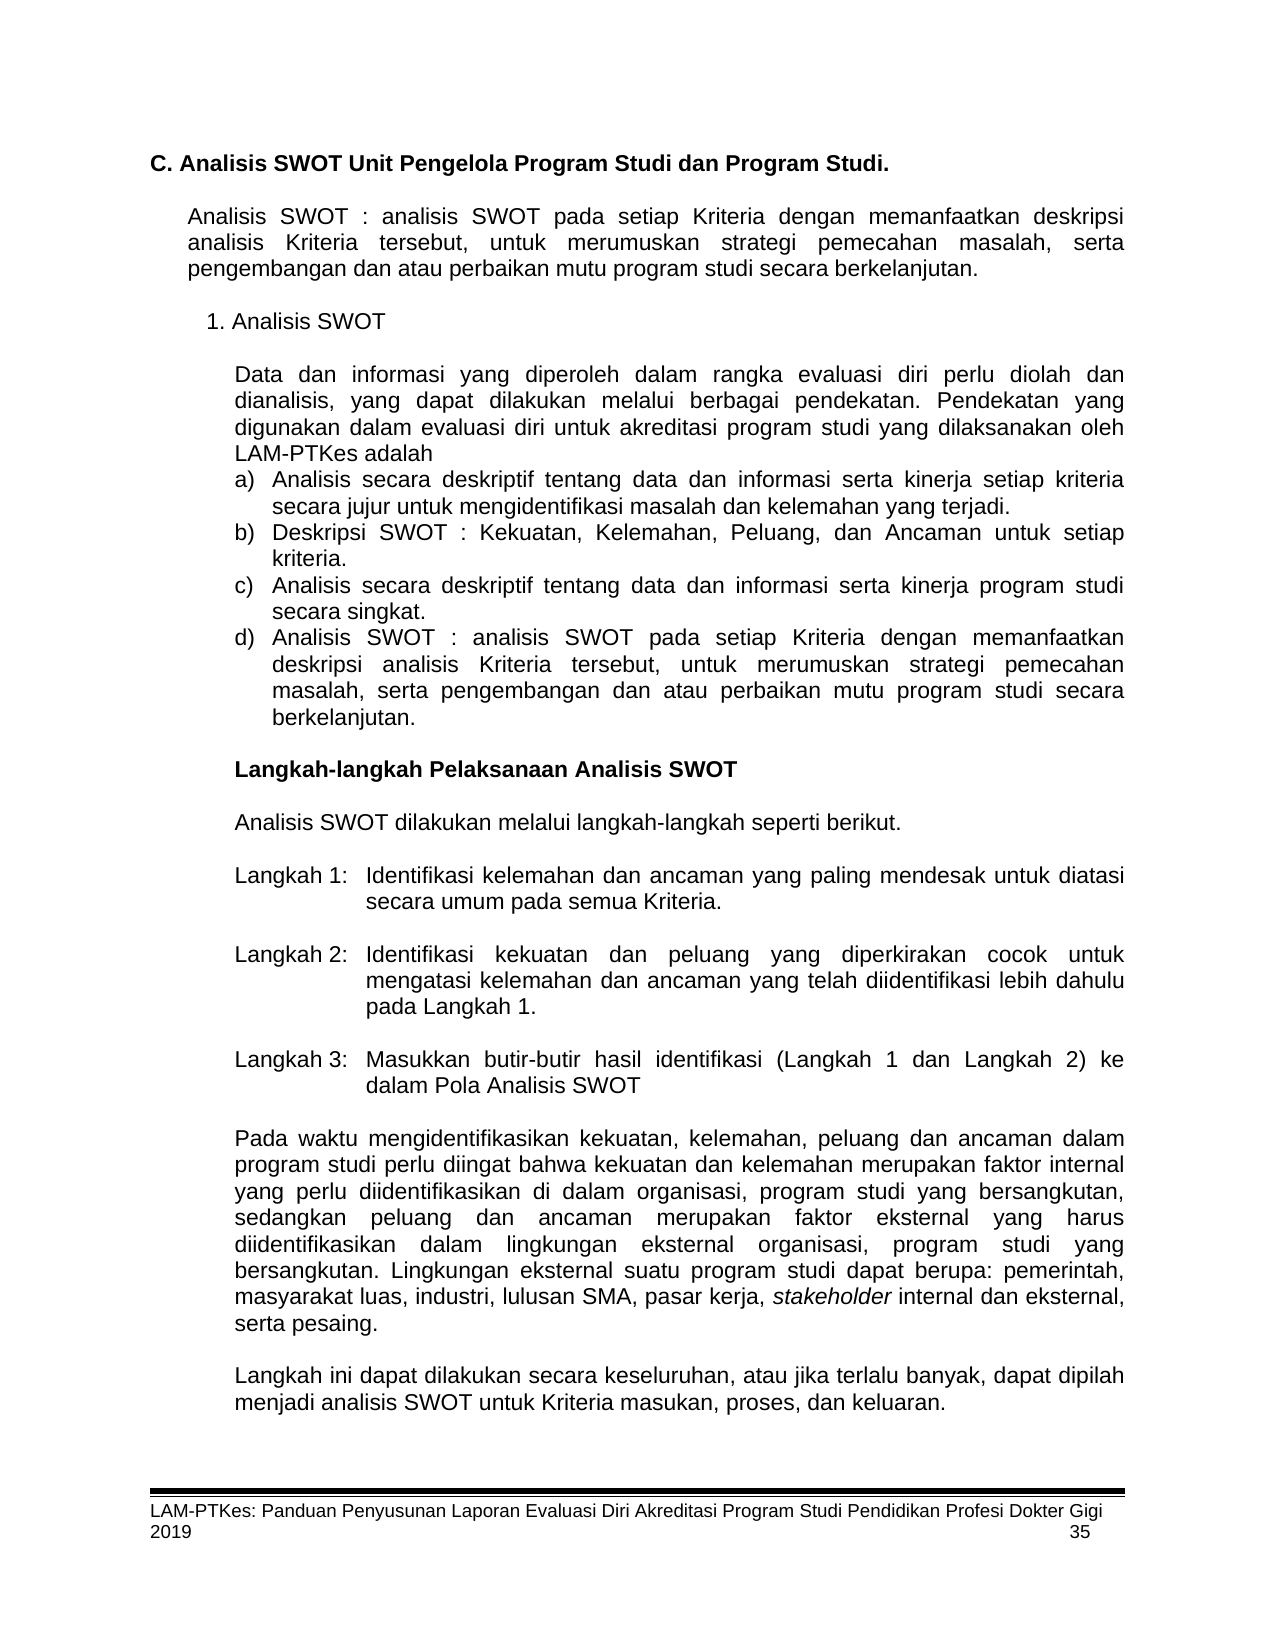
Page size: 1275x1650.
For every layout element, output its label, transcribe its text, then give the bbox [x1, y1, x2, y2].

list Deskripsi SWOT : Kekuatan, Kelemahan, Peluang, dan Ancaman untuk setiap kriteria. [234, 519, 1125, 572]
text Langkah 3: Masukkan butir-butir hasil identifikasi (Langkah 1 dan Langkah 2) ke dalam Pola Analisis SWOT [234, 1046, 1125, 1099]
text Analisis SWOT : analisis SWOT pada setiap Kriteria dengan memanfaatkan deskripsi analisis Kriteria tersebut, untuk merumuskan strategi pemecahan masalah, serta pengembangan dan atau perbaikan mutu program studi secara berkelanjutan. [187, 203, 1125, 282]
list Analisis SWOT : analisis SWOT pada setiap Kriteria dengan memanfaatkan deskripsi analisis Kriteria tersebut, untuk merumuskan strategi pemecahan masalah, serta pengembangan dan atau perbaikan mutu program studi secara berkelanjutan. [234, 624, 1125, 730]
text Langkah 1: Identifikasi kelemahan dan ancaman yang paling mendesak untuk diatasi secara umum pada semua Kriteria. [234, 862, 1125, 914]
text Langkah 2: Identifikasi kekuatan dan peluang yang diperkirakan cocok untuk mengatasi kelemahan dan ancaman yang telah diidentifikasi lebih dahulu pada Langkah 1. [234, 941, 1125, 1020]
subtitle C. Analisis SWOT Unit Pengelola Program Studi dan Program Studi. [150, 150, 1125, 176]
subtitle 1. Analisis SWOT [150, 308, 1125, 334]
text Data dan informasi yang diperoleh dalam rangka evaluasi diri perlu diolah dan dianalisis, yang dapat dilakukan melalui berbagai pendekatan. Pendekatan yang digunakan dalam evaluasi diri untuk akreditasi program studi yang dilaksanakan oleh LAM-PTKes adalah [234, 361, 1125, 466]
text Langkah-langkah Pelaksanaan Analisis SWOT [234, 756, 1125, 782]
list Analisis secara deskriptif tentang data dan informasi serta kinerja program studi secara singkat. [234, 572, 1125, 624]
list Analisis secara deskriptif tentang data dan informasi serta kinerja setiap kriteria secara jujur untuk mengidentifikasi masalah dan kelemahan yang terjadi. [234, 466, 1125, 519]
text Langkah ini dapat dilakukan secara keseluruhan, atau jika terlalu banyak, dapat dipilah menjadi analisis SWOT untuk Kriteria masukan, proses, dan keluaran. [234, 1362, 1125, 1415]
text Pada waktu mengidentifikasikan kekuatan, kelemahan, peluang dan ancaman dalam program studi perlu diingat bahwa kekuatan dan kelemahan merupakan faktor internal yang perlu diidentifikasikan di dalam organisasi, program studi yang bersangkutan, sedangkan peluang dan ancaman merupakan faktor eksternal yang harus diidentifikasikan dalam lingkungan eksternal organisasi, program studi yang bersangkutan. Lingkungan eksternal suatu program studi dapat berupa: pemerintah, masyarakat luas, industri, lulusan SMA, pasar kerja, stakeholder internal dan eksternal, serta pesaing. [234, 1125, 1125, 1336]
text Analisis SWOT dilakukan melalui langkah-langkah seperti berikut. [234, 809, 1125, 835]
